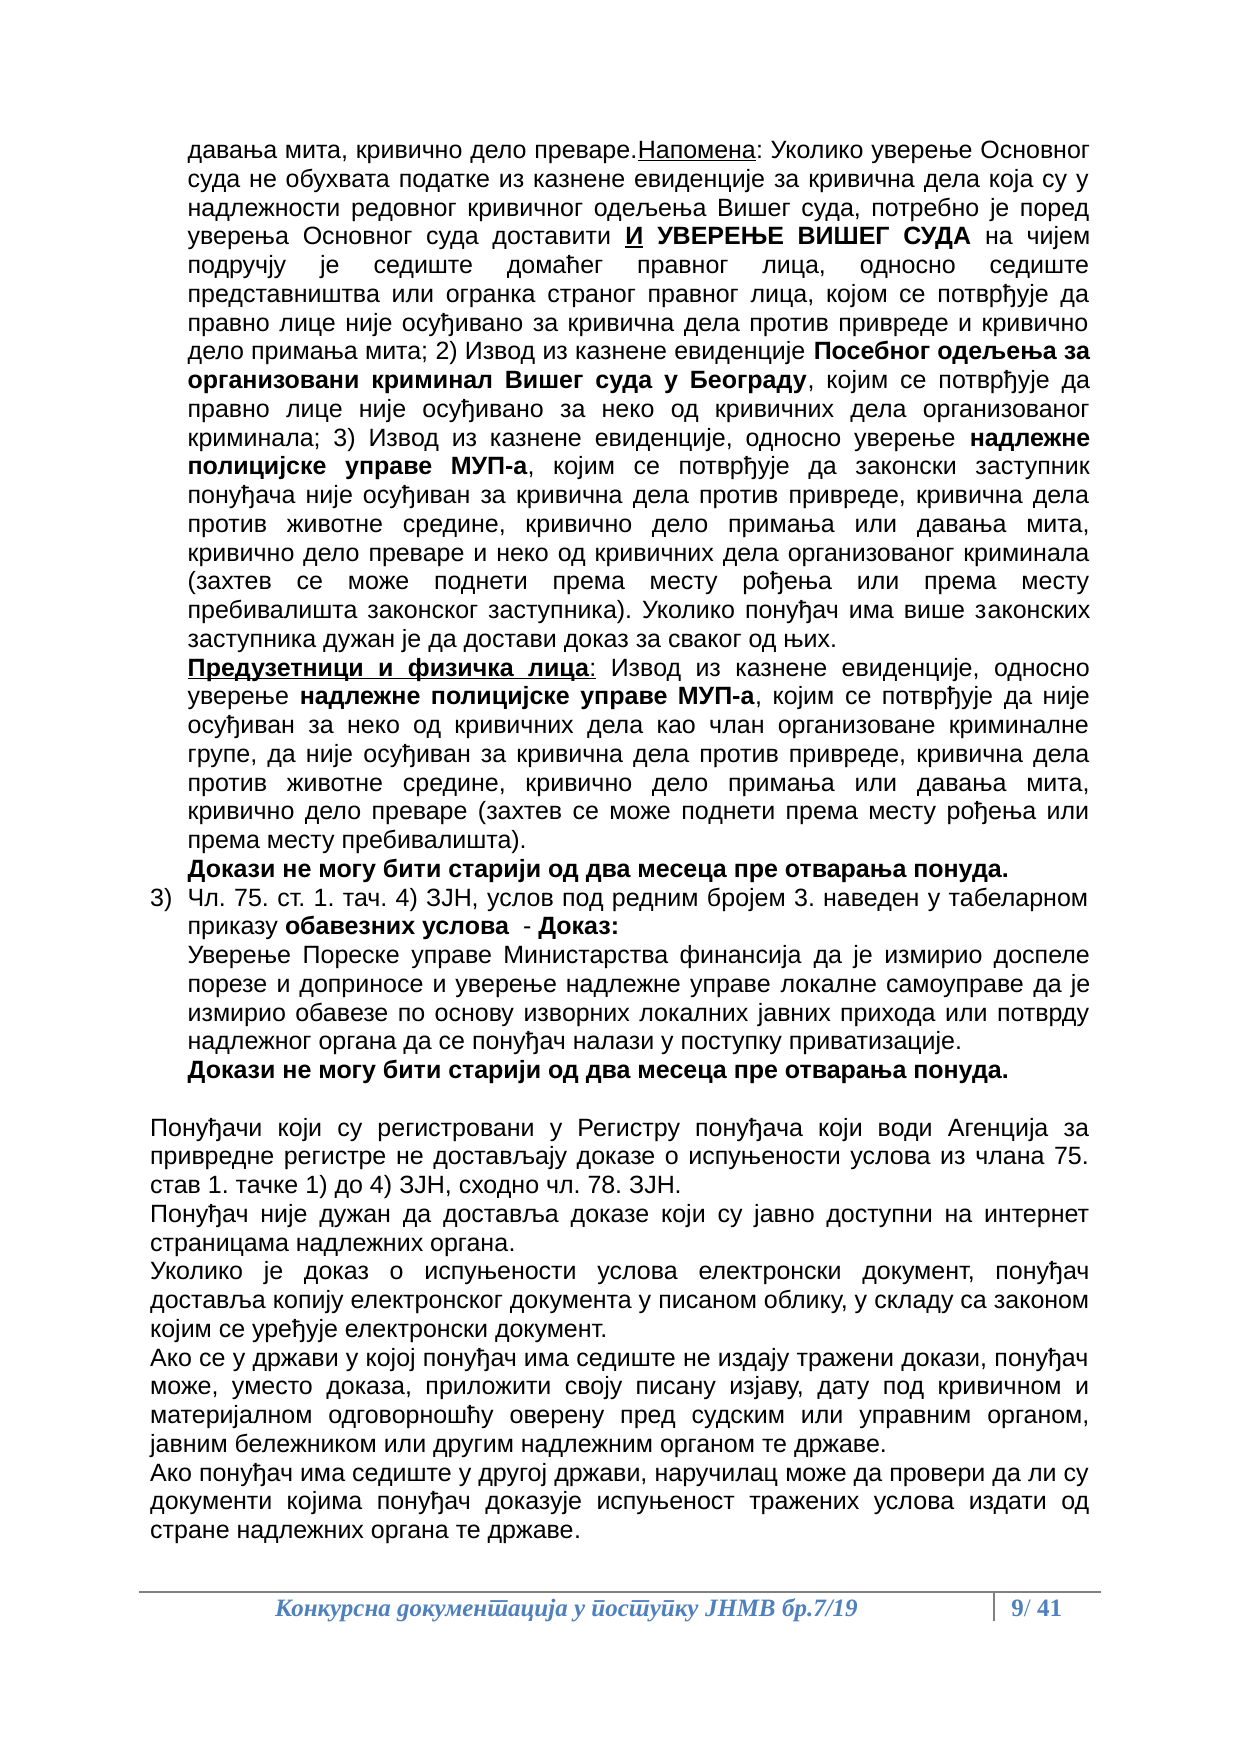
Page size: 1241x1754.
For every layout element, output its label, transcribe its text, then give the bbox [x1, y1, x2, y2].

list Ако се у држави у којој понуђач има седиште не издају тражени докази, понуђач може, уместо доказа, приложити своју писану изјаву, дату под кривичном и материјалном одговорношћу оверену пред судским или управним органом, јавним бележником или другим надлежним органом те државе. [150, 1342, 1090, 1457]
list Докази не могу бити старији од два месеца пре отварања понуда. [187, 1055, 1090, 1084]
list Чл. 75. ст. 1. тач. 4) ЗЈН, услов под редним бројем 3. наведен у табеларном приказу обавезних услова - Доказ: [150, 882, 1090, 940]
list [187, 135, 1090, 652]
list Понуђач није дужан да доставља доказе који су јавно доступни на интернет страницама надлежних органа. [150, 1199, 1090, 1256]
list Уколико је доказ о испуњености услова електронски документ, понуђач доставља копију електронског документа у писаном облику, у складу са законом којим се уређује електронски документ. [150, 1256, 1090, 1342]
list Ако понуђач има седиште у другој држави, наручилац може да провери да ли су документи којима понуђач доказује испуњеност тражених услова издати од стране надлежних органа те државе. [150, 1457, 1090, 1544]
list Докази не могу бити старији од два месеца пре отварања понуда. [187, 854, 1090, 882]
list Предузетници и физичка лица: Извод из казнене евиденције, односно уверење надлежне полицијске управе МУП-а, којим се потврђује да није осуђиван за неко од кривичних дела као члан организоване криминалне групе, да није осуђиван за кривична дела против привреде, кривична дела против животне средине, кривично дело примања или давања мита, кривично дело преваре (захтев се може поднети према месту рођења или према месту пребивалишта). [187, 652, 1090, 854]
list Понуђачи који су регистровани у Регистру понуђача који води Агенција за привредне регистре не достављају доказе о испуњености услова из члана 75. став 1. тачке 1) до 4) ЗЈН, сходно чл. 78. ЗЈН. [150, 1112, 1090, 1199]
list Уверење Пореске управе Министарства финансија да је измирио доспеле порезе и доприносе и уверење надлежне управе локалне самоуправе да је измирио обавезе по основу изворних локалних јавних прихода или потврду надлежног органа да се понуђач налази у поступку приватизације. [187, 940, 1090, 1055]
